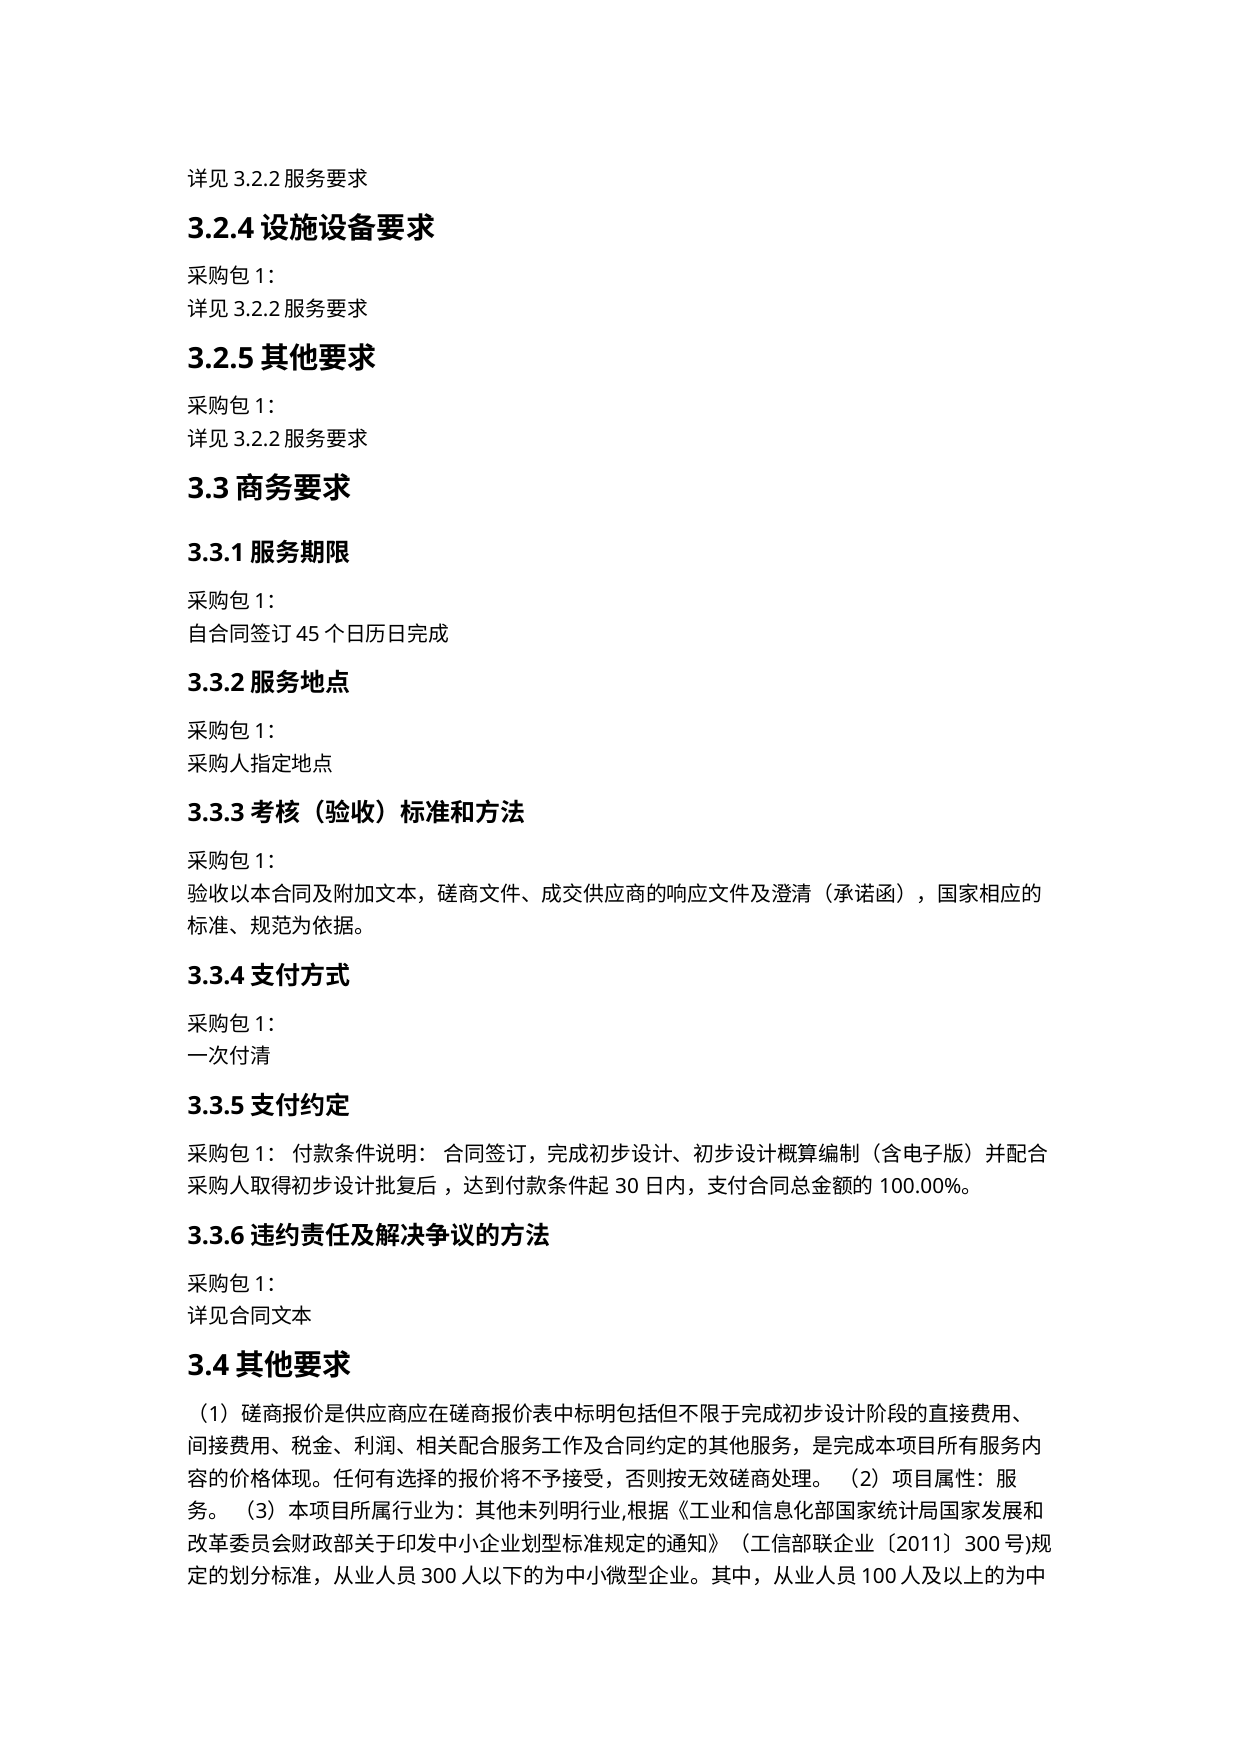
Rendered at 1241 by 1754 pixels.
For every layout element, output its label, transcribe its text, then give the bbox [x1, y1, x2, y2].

text 采购包1： [187, 844, 1053, 877]
text 采购包1： [187, 714, 1053, 747]
text 采购包1： [187, 1267, 1053, 1299]
text 一次付清 [187, 1039, 1053, 1072]
text 3.3.2服务地点 [187, 649, 1053, 714]
text 3.2.4设施设备要求 [187, 194, 1053, 259]
text 详见3.2.2服务要求 [187, 422, 1053, 454]
text 3.3.1服务期限 [187, 519, 1053, 584]
text 验收以本合同及附加文本，磋商文件、成交供应商的响应文件及澄清（承诺函），国家相应的标准、规范为依据。 [187, 877, 1053, 942]
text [187, 1397, 1053, 1592]
text 3.3.3考核（验收）标准和方法 [187, 779, 1053, 844]
text 采购包1： [187, 389, 1053, 422]
text 3.4其他要求 [187, 1332, 1053, 1397]
text 详见3.2.2服务要求 [187, 292, 1053, 324]
text 采购包1： [187, 584, 1053, 617]
text 3.3.5支付约定 [187, 1072, 1053, 1137]
text 采购包1： [187, 1007, 1053, 1039]
text 3.3.4支付方式 [187, 942, 1053, 1007]
text 自合同签订45个日历日完成 [187, 617, 1053, 649]
text 采购人指定地点 [187, 747, 1053, 779]
text 3.3.6违约责任及解决争议的方法 [187, 1202, 1053, 1267]
text 详见合同文本 [187, 1299, 1053, 1332]
text 采购包1： 付款条件说明： 合同签订，完成初步设计、初步设计概算编制（含电子版）并配合采购人取得初步设计批复后 ，达到付款条件起 30 日内，支付合同总金额的 100.00%。 [187, 1137, 1053, 1202]
text 3.3商务要求 [187, 454, 1053, 519]
text 3.2.5其他要求 [187, 324, 1053, 389]
text 采购包1： [187, 259, 1053, 292]
text 详见3.2.2服务要求 [187, 162, 1053, 194]
